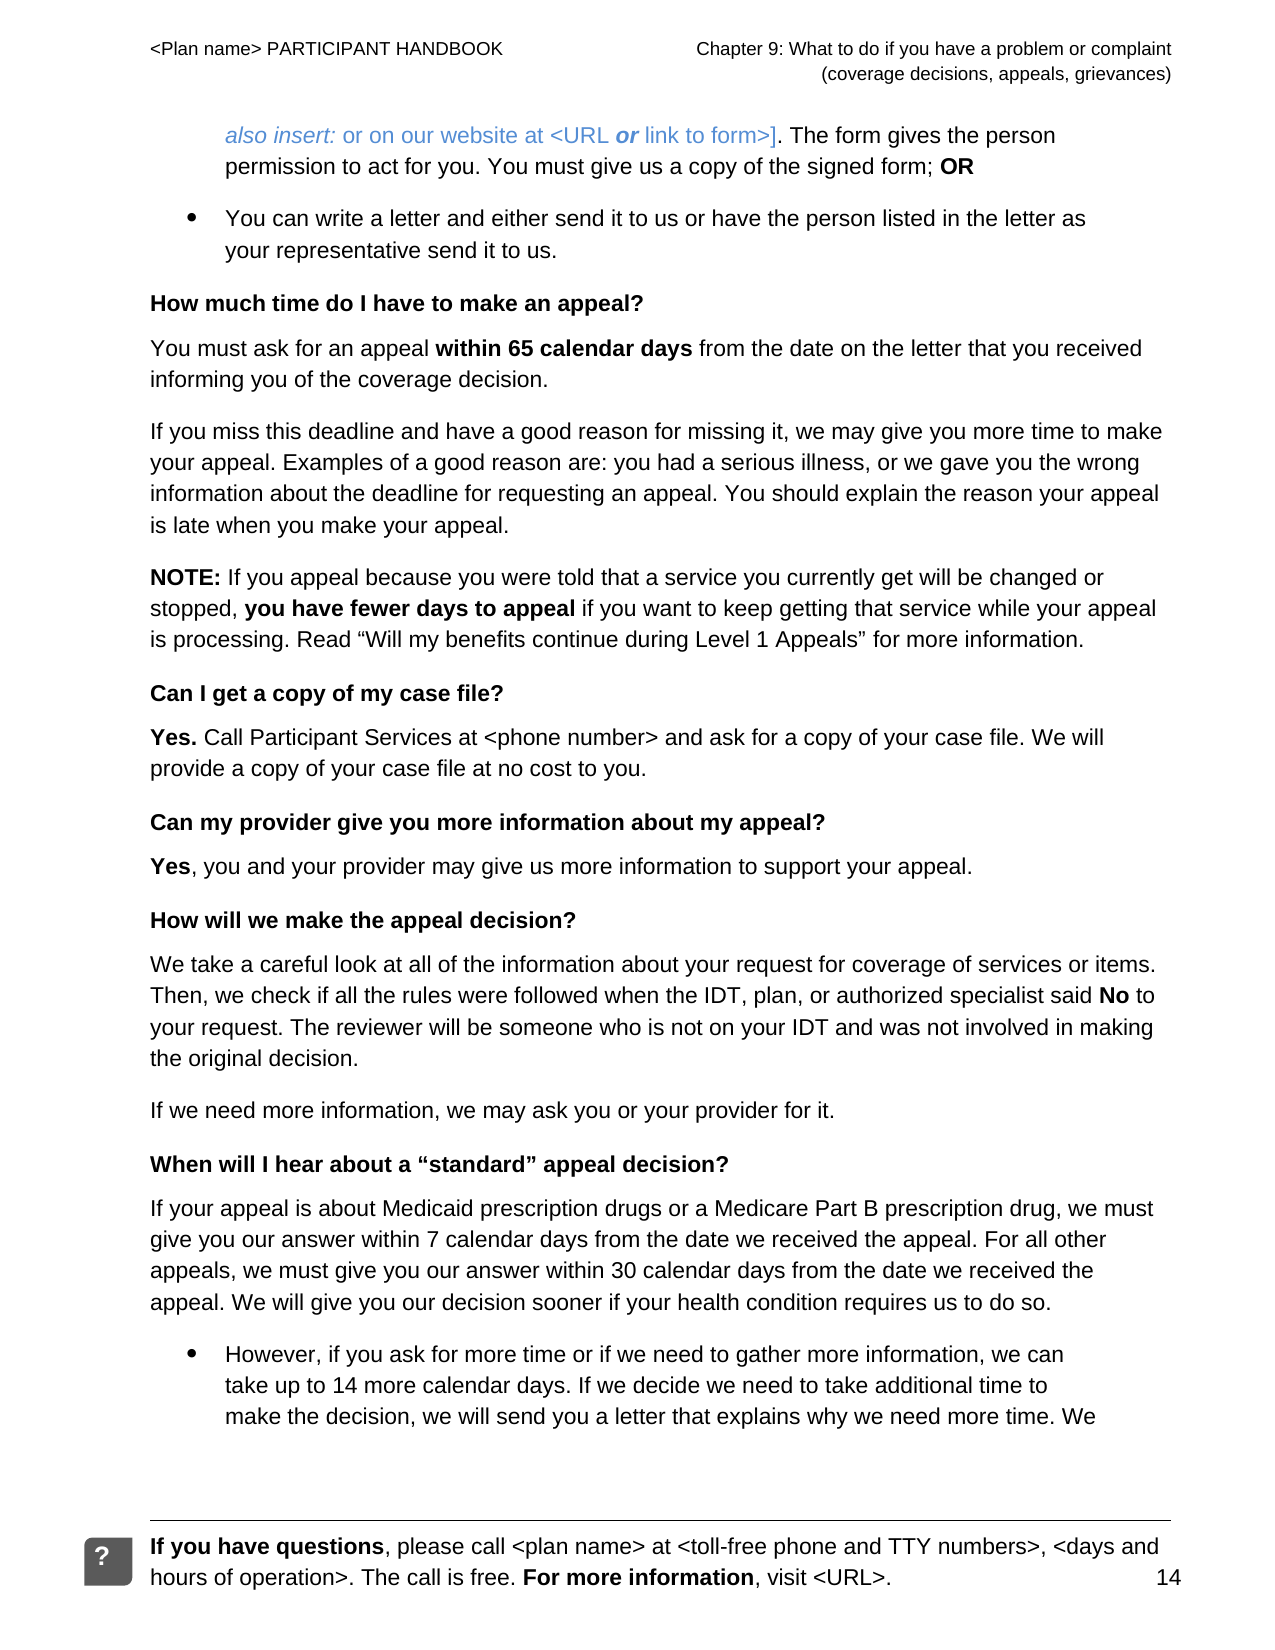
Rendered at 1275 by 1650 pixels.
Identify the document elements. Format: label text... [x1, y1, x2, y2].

text If your appeal is about Medicaid prescription drugs or a Medicare Part B prescription drug, we must give you our answer within 7 calendar days from the date we received the appeal. For all other appeals, we must give you our answer within 30 calendar days from the date we received the appeal. We will give you our decision sooner if your health condition requires us to do so. [150, 1191, 1171, 1316]
subtitle When will I hear about a “standard” appeal decision? [150, 1146, 1096, 1179]
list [187, 118, 1096, 181]
text Yes, you and your provider may give us more information to support your appeal. [150, 850, 1171, 881]
text You must ask for an appeal within 65 calendar days from the date on the letter that you received informing you of the coverage decision. [150, 331, 1171, 393]
text If we need more information, we may ask you or your provider for it. [150, 1093, 1171, 1125]
subtitle Can I get a copy of my case file? [150, 675, 1096, 708]
subtitle How will we make the appeal decision? [150, 902, 1096, 935]
list You can write a letter and either send it to us or have the person listed in the letter as your representative send it to us. [187, 202, 1096, 264]
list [187, 1337, 1096, 1431]
text We take a careful look at all of the information about your request for coverage of services or items. Then, we check if all the rules were followed when the IDT, plan, or authorized specialist said No to your request. The reviewer will be someone who is not on your IDT and was not involved in making the original decision. [150, 948, 1171, 1073]
subtitle How much time do I have to make an appeal? [150, 285, 1096, 318]
text If you miss this deadline and have a good reason for missing it, we may give you more time to make your appeal. Examples of a good reason are: you had a serious illness, or we gave you the wrong information about the deadline for requesting an appeal. You should explain the reason your appeal is late when you make your appeal. [150, 414, 1171, 539]
subtitle Can my provider give you more information about my appeal? [150, 804, 1096, 837]
text NOTE: If you appeal because you were told that a service you currently get will be changed or stopped, you have fewer days to appeal if you want to keep getting that service while your appeal is processing. Read “Will my benefits continue during Level 1 Appeals” for more information. [150, 560, 1171, 654]
text Yes. Call Participant Services at <phone number> and ask for a copy of your case file. We will provide a copy of your case file at no cost to you. [150, 721, 1171, 783]
